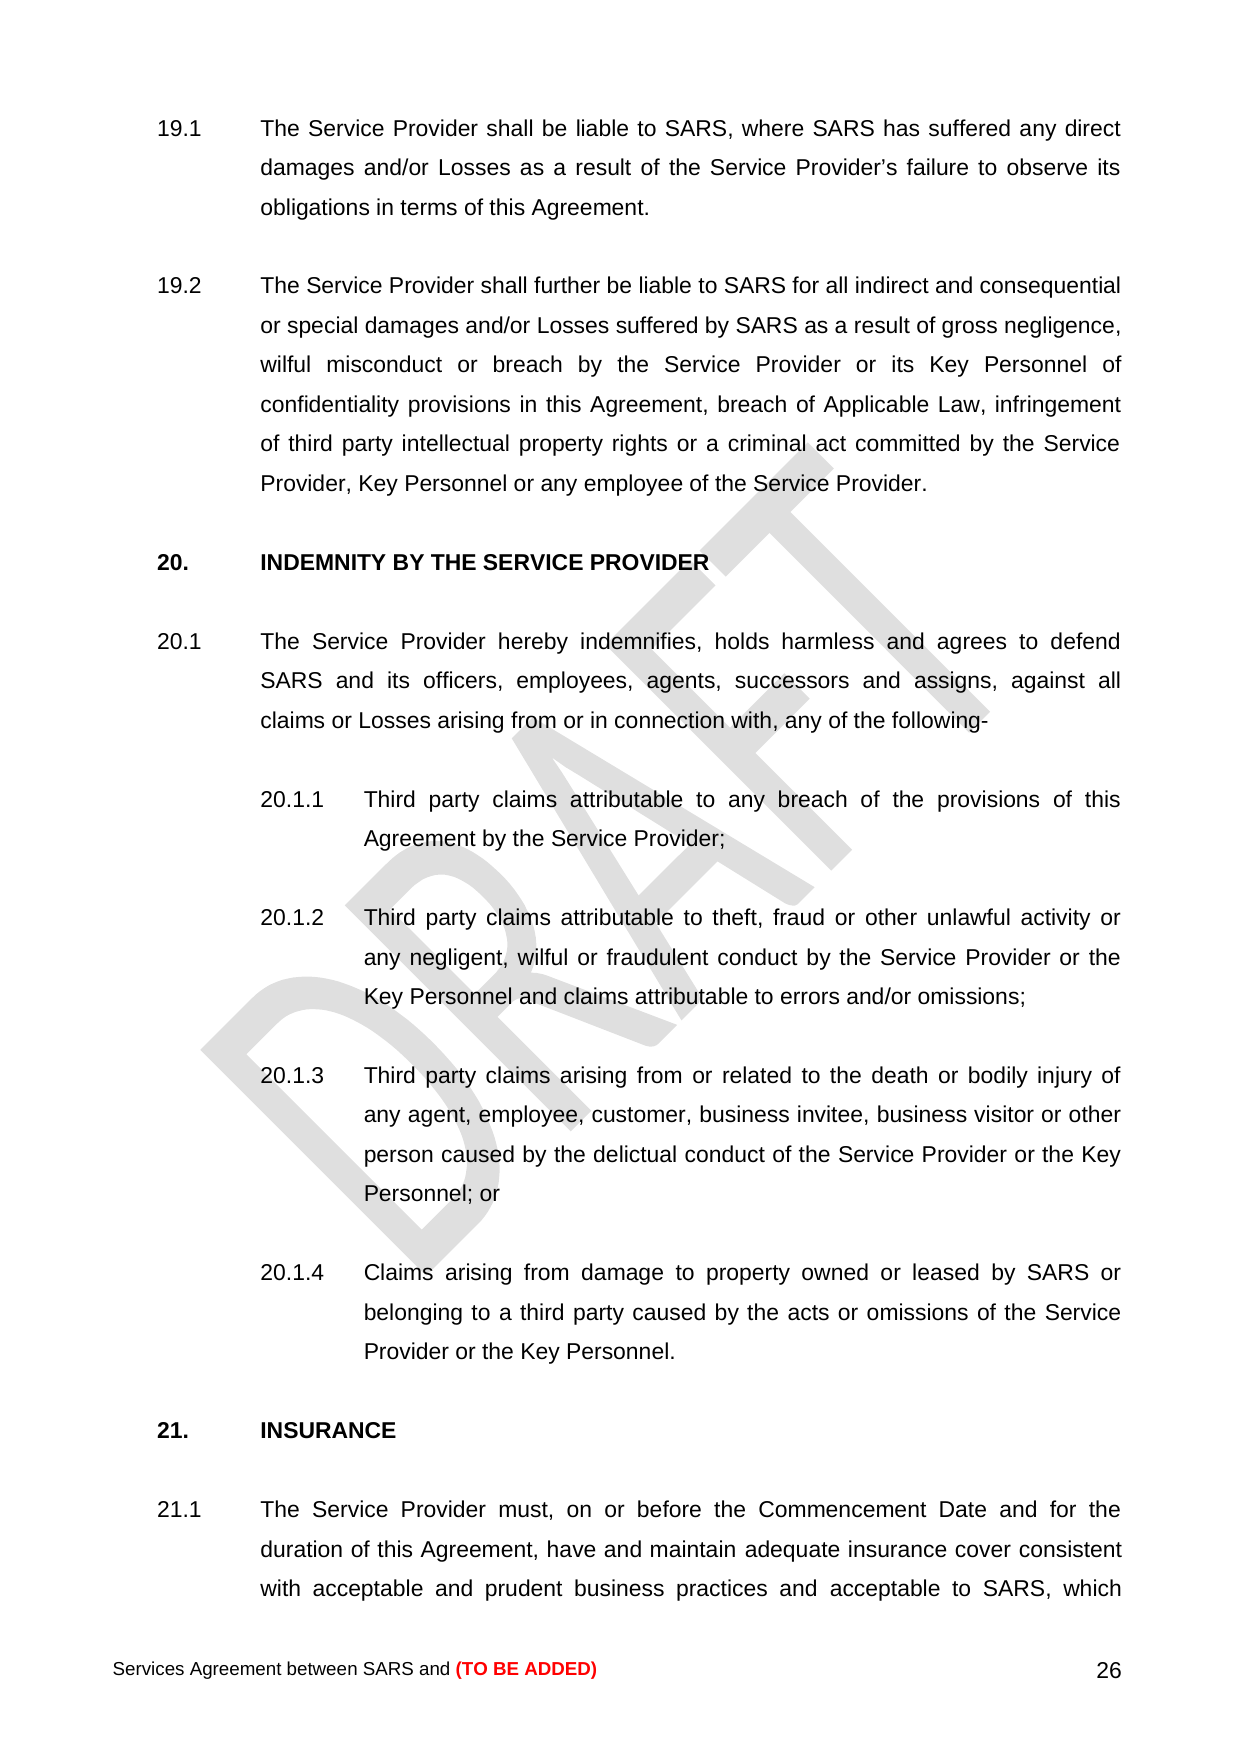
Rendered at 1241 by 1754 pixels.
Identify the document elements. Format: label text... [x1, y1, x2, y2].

list INDEMNITY BY THE SERVICE PROVIDER [157, 549, 1122, 575]
list The Service Provider shall further be liable to SARS for all indirect and consequential or special damages and/or Losses suffered by SARS as a result of gross negligence, wilful misconduct or breach by the Service Provider or its Key Personnel of confidentiality provisions in this Agreement, breach of Applicable Law, infringement of third party intellectual property rights or a criminal act committed by the Service Provider, Key Personnel or any employee of the Service Provider. [157, 272, 1122, 496]
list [157, 1496, 1122, 1602]
list Third party claims arising from or related to the death or bodily injury of any agent, employee, customer, business invitee, business visitor or other person caused by the delictual conduct of the Service Provider or the Key Personnel; or [260, 1062, 1122, 1207]
list Third party claims attributable to any breach of the provisions of this Agreement by the Service Provider; [260, 786, 1122, 851]
list The Service Provider hereby indemnifies, holds harmless and agrees to defend SARS and its officers, employees, agents, successors and assigns, against all claims or Losses arising from or in connection with, any of the following- [157, 628, 1122, 733]
list The Service Provider shall be liable to SARS, where SARS has suffered any direct damages and/or Losses as a result of the Service Provider’s failure to observe its obligations in terms of this Agreement. [157, 114, 1122, 220]
list INSURANCE [157, 1417, 1122, 1444]
list Third party claims attributable to theft, fraud or other unlawful activity or any negligent, wilful or fraudulent conduct by the Service Provider or the Key Personnel and claims attributable to errors and/or omissions; [260, 904, 1122, 1009]
list Claims arising from damage to property owned or leased by SARS or belonging to a third party caused by the acts or omissions of the Service Provider or the Key Personnel. [260, 1259, 1122, 1365]
